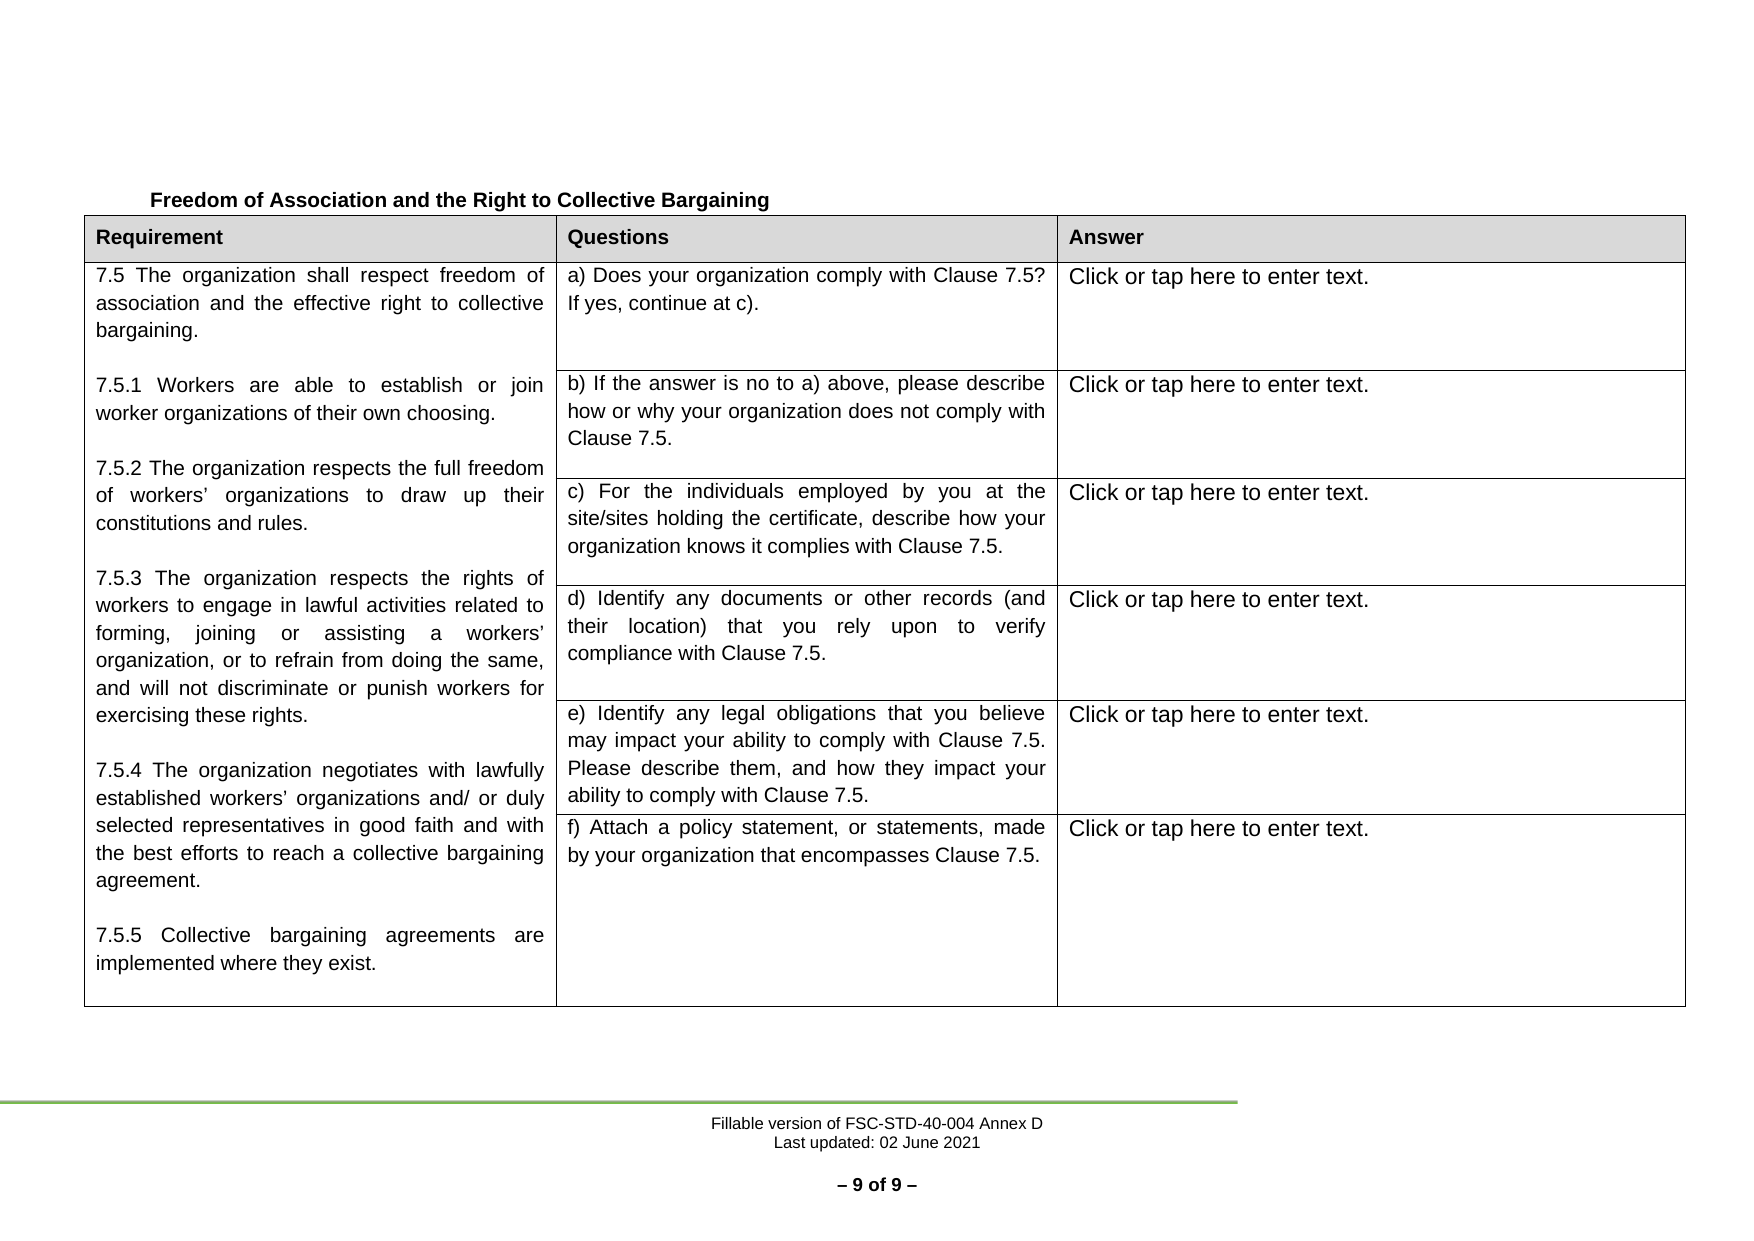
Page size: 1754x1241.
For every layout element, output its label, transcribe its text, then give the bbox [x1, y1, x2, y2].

table_cell c) For the individuals employed by you at the site/sites holding the certificate, describe how your organization knows it complies with Clause 7.5. [557, 479, 1057, 585]
table_cell d) Identify any documents or other records (and their location) that you rely upon to verify compliance with Clause 7.5. [557, 586, 1057, 699]
table_cell b) If the answer is no to a) above, please describe how or why your organization does not comply with Clause 7.5. [557, 371, 1057, 478]
text Freedom of Association and the Right to Collective Bargaining [150, 187, 1604, 211]
table_cell e) Identify any legal obligations that you believe may impact your ability to comply with Clause 7.5. Please describe them, and how they impact your ability to comply with Clause 7.5. [557, 701, 1057, 814]
table_cell a) Does your organization comply with Clause 7.5? If yes, continue at c). [557, 263, 1057, 370]
table_header Questions [557, 216, 1057, 262]
table_header Requirement [85, 216, 556, 262]
table_cell f) Attach a policy statement, or statements, made by your organization that encompasses Clause 7.5. [557, 815, 1057, 1006]
table_cell 7.5 The organization shall respect freedom of association and the effective right to collective bargaining. 7.5.1 Workers are able to establish or join worker organizations of their own choosing. 7.5.2 The organization respects the full freedom of workers’ organizations to draw up their constitutions and rules. 7.5.3 The organization respects the rights of workers to engage in lawful activities related to forming, joining or assisting a workers’ organization, or to refrain from doing the same, and will not discriminate or punish workers for exercising these rights. 7.5.4 The organization negotiates with lawfully established workers’ organizations and/ or duly selected representatives in good faith and with the best efforts to reach a collective bargaining agreement. 7.5.5 Collective bargaining agreements are implemented where they exist. [85, 263, 556, 1006]
table_header Answer [1058, 216, 1685, 262]
